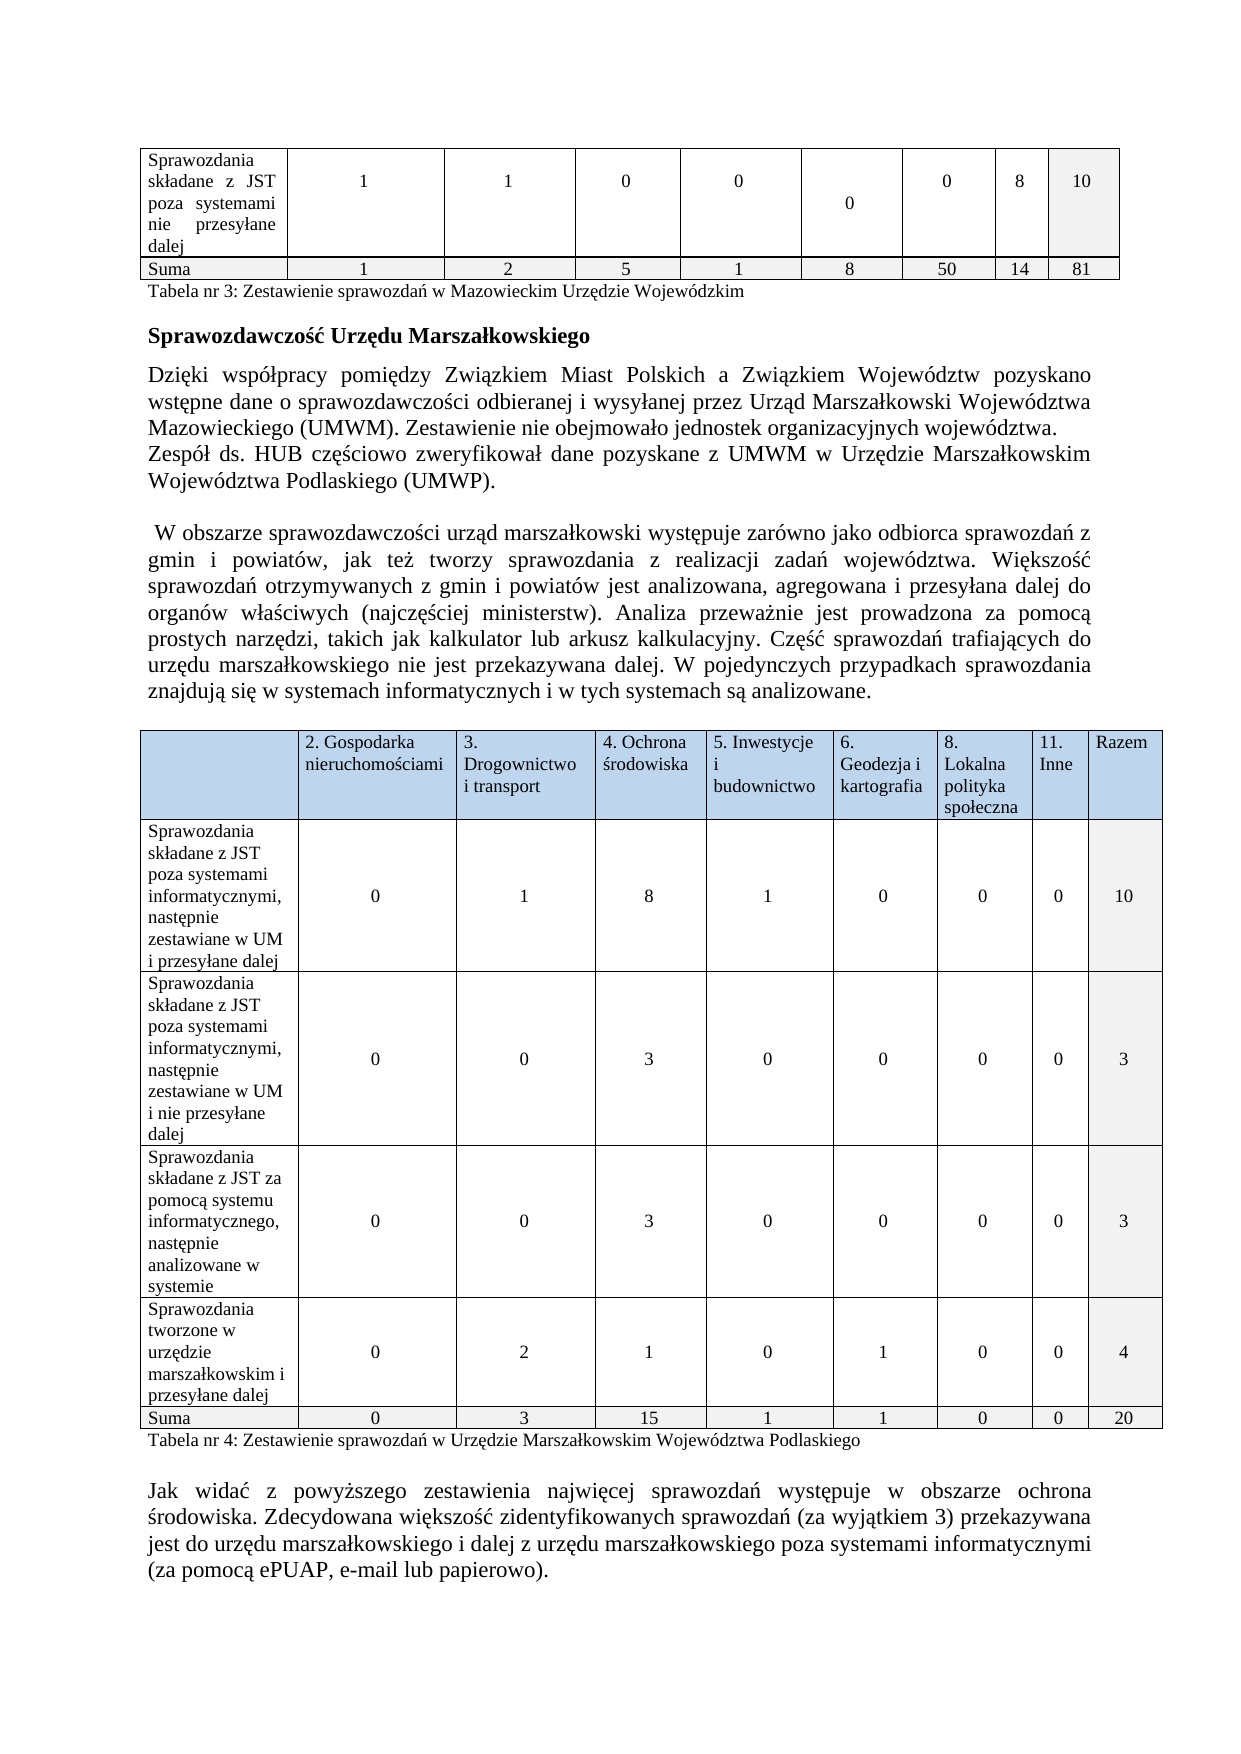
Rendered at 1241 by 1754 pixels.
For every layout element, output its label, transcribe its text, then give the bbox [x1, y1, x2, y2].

table_cell 0 [938, 1146, 1032, 1297]
table_cell 0 [299, 820, 456, 971]
table_cell 1 [707, 820, 833, 971]
table_cell 0 [1033, 820, 1088, 971]
subtitle Sprawozdawczość Urzędu Marszałkowskiego [148, 322, 1093, 349]
text W obszarze sprawozdawczości urząd marszałkowski występuje zarówno jako odbiorca sprawozdań z gmin i powiatów, jak też tworzy sprawozdania z realizacji zadań województwa. Większość sprawozdań otrzymywanych z gmin i powiatów jest analizowana, agregowana i przesyłana dalej do organów właściwych (najczęściej ministerstw). Analiza przeważnie jest prowadzona za pomocą prostych narzędzi, takich jak kalkulator lub arkusz kalkulacyjny. Część sprawozdań trafiających do urzędu marszałkowskiego nie jest przekazywana dalej. W pojedynczych przypadkach sprawozdania znajdują się w systemach informatycznych i w tych systemach są analizowane. [148, 519, 1093, 704]
table_header 6. Geodezja i kartografia [834, 731, 937, 819]
table_cell 0 [834, 972, 937, 1145]
table_cell 0 [707, 1298, 833, 1406]
table_cell 0 [1033, 1407, 1088, 1428]
table_cell Suma [141, 1407, 298, 1428]
table_cell 81 [1049, 258, 1119, 279]
table_cell 0 [457, 1146, 595, 1297]
table_cell 0 [299, 1298, 456, 1406]
table_cell 1 [288, 149, 444, 256]
table_header 4. Ochrona środowiska [596, 731, 706, 819]
table_cell 0 [299, 1407, 456, 1428]
table_cell 0 [299, 972, 456, 1145]
table_cell 0 [681, 149, 801, 256]
table_cell 8 [596, 820, 706, 971]
table_cell 0 [1033, 1146, 1088, 1297]
table_header 11. Inne [1033, 731, 1088, 819]
table_cell 0 [834, 820, 937, 971]
table_cell 8 [996, 149, 1048, 256]
table_cell 0 [576, 149, 680, 256]
table_cell 1 [834, 1298, 937, 1406]
table_cell 0 [1033, 1298, 1088, 1406]
table_cell 15 [596, 1407, 706, 1428]
table_cell Sprawozdania składane z JST za pomocą systemu informatycznego, następnie analizowane w systemie [141, 1146, 298, 1297]
table_cell 0 [707, 1146, 833, 1297]
table_cell 0 [707, 972, 833, 1145]
table_cell 3 [596, 972, 706, 1145]
table_cell 5 [576, 258, 680, 279]
table_cell 0 [1033, 972, 1088, 1145]
table_cell 14 [996, 258, 1048, 279]
table_cell 0 [903, 149, 995, 256]
table_cell Sprawozdania składane z JST poza systemami nie przesyłane dalej [141, 149, 287, 256]
table_cell 0 [938, 1407, 1032, 1428]
table_cell 3 [596, 1146, 706, 1297]
table_cell 10 [1089, 820, 1162, 971]
table_cell 10 [1049, 149, 1119, 256]
table_header Razem [1089, 731, 1162, 819]
table_cell 50 [903, 258, 995, 279]
table_cell 0 [457, 972, 595, 1145]
table_cell 1 [457, 820, 595, 971]
table_cell 4 [1089, 1298, 1162, 1406]
table_header 8. Lokalna polityka społeczna [938, 731, 1032, 819]
table_cell 1 [707, 1407, 833, 1428]
text Zespół ds. HUB częściowo zweryfikował dane pozyskane z UMWM w Urzędzie Marszałkowskim Województwa Podlaskiego (UMWP). [148, 440, 1093, 493]
table_header 3. Drogownictwo i transport [457, 731, 595, 819]
text Dzięki współpracy pomiędzy Związkiem Miast Polskich a Związkiem Województw pozyskano wstępne dane o sprawozdawczości odbieranej i wysyłanej przez Urząd Marszałkowski Województwa Mazowieckiego (UMWM). Zestawienie nie obejmowało jednostek organizacyjnych województwa. [148, 361, 1093, 440]
table_cell 1 [681, 258, 801, 279]
text Jak widać z powyższego zestawienia najwięcej sprawozdań występuje w obszarze ochrona środowiska. Zdecydowana większość zidentyfikowanych sprawozdań (za wyjątkiem 3) przekazywana jest do urzędu marszałkowskiego i dalej z urzędu marszałkowskiego poza systemami informatycznymi (za pomocą ePUAP, e-mail lub papierowo). [148, 1477, 1093, 1582]
table_cell 3 [1089, 1146, 1162, 1297]
table_cell 8 [802, 258, 902, 279]
table_cell 1 [596, 1298, 706, 1406]
table_cell Sprawozdania składane z JST poza systemami informatycznymi, następnie zestawiane w UM i nie przesyłane dalej [141, 972, 298, 1145]
table_header [141, 731, 298, 819]
table_cell 0 [802, 149, 902, 256]
table_header 5. Inwestycje i budownictwo [707, 731, 833, 819]
table_cell 1 [445, 149, 575, 256]
table_cell 2 [457, 1298, 595, 1406]
table_cell 0 [834, 1146, 937, 1297]
table_header 2. Gospodarka nieruchomościami [299, 731, 456, 819]
table_cell Sprawozdania składane z JST poza systemami informatycznymi, następnie zestawiane w UM i przesyłane dalej [141, 820, 298, 971]
table_cell 2 [445, 258, 575, 279]
table_cell 1 [288, 258, 444, 279]
table_cell 0 [938, 820, 1032, 971]
table_cell 0 [299, 1146, 456, 1297]
table_cell 3 [457, 1407, 595, 1428]
table_cell Sprawozdania tworzone w urzędzie marszałkowskim i przesyłane dalej [141, 1298, 298, 1406]
text Tabela nr 3: Zestawienie sprawozdań w Mazowieckim Urzędzie Wojewódzkim [148, 280, 1093, 302]
table_cell 0 [938, 1298, 1032, 1406]
text Tabela nr 4: Zestawienie sprawozdań w Urzędzie Marszałkowskim Województwa Podlaskiego [148, 1429, 1093, 1451]
table_cell 1 [834, 1407, 937, 1428]
table_cell 3 [1089, 972, 1162, 1145]
table_cell Suma [141, 258, 287, 279]
table_cell 20 [1089, 1407, 1162, 1428]
table_cell 0 [938, 972, 1032, 1145]
